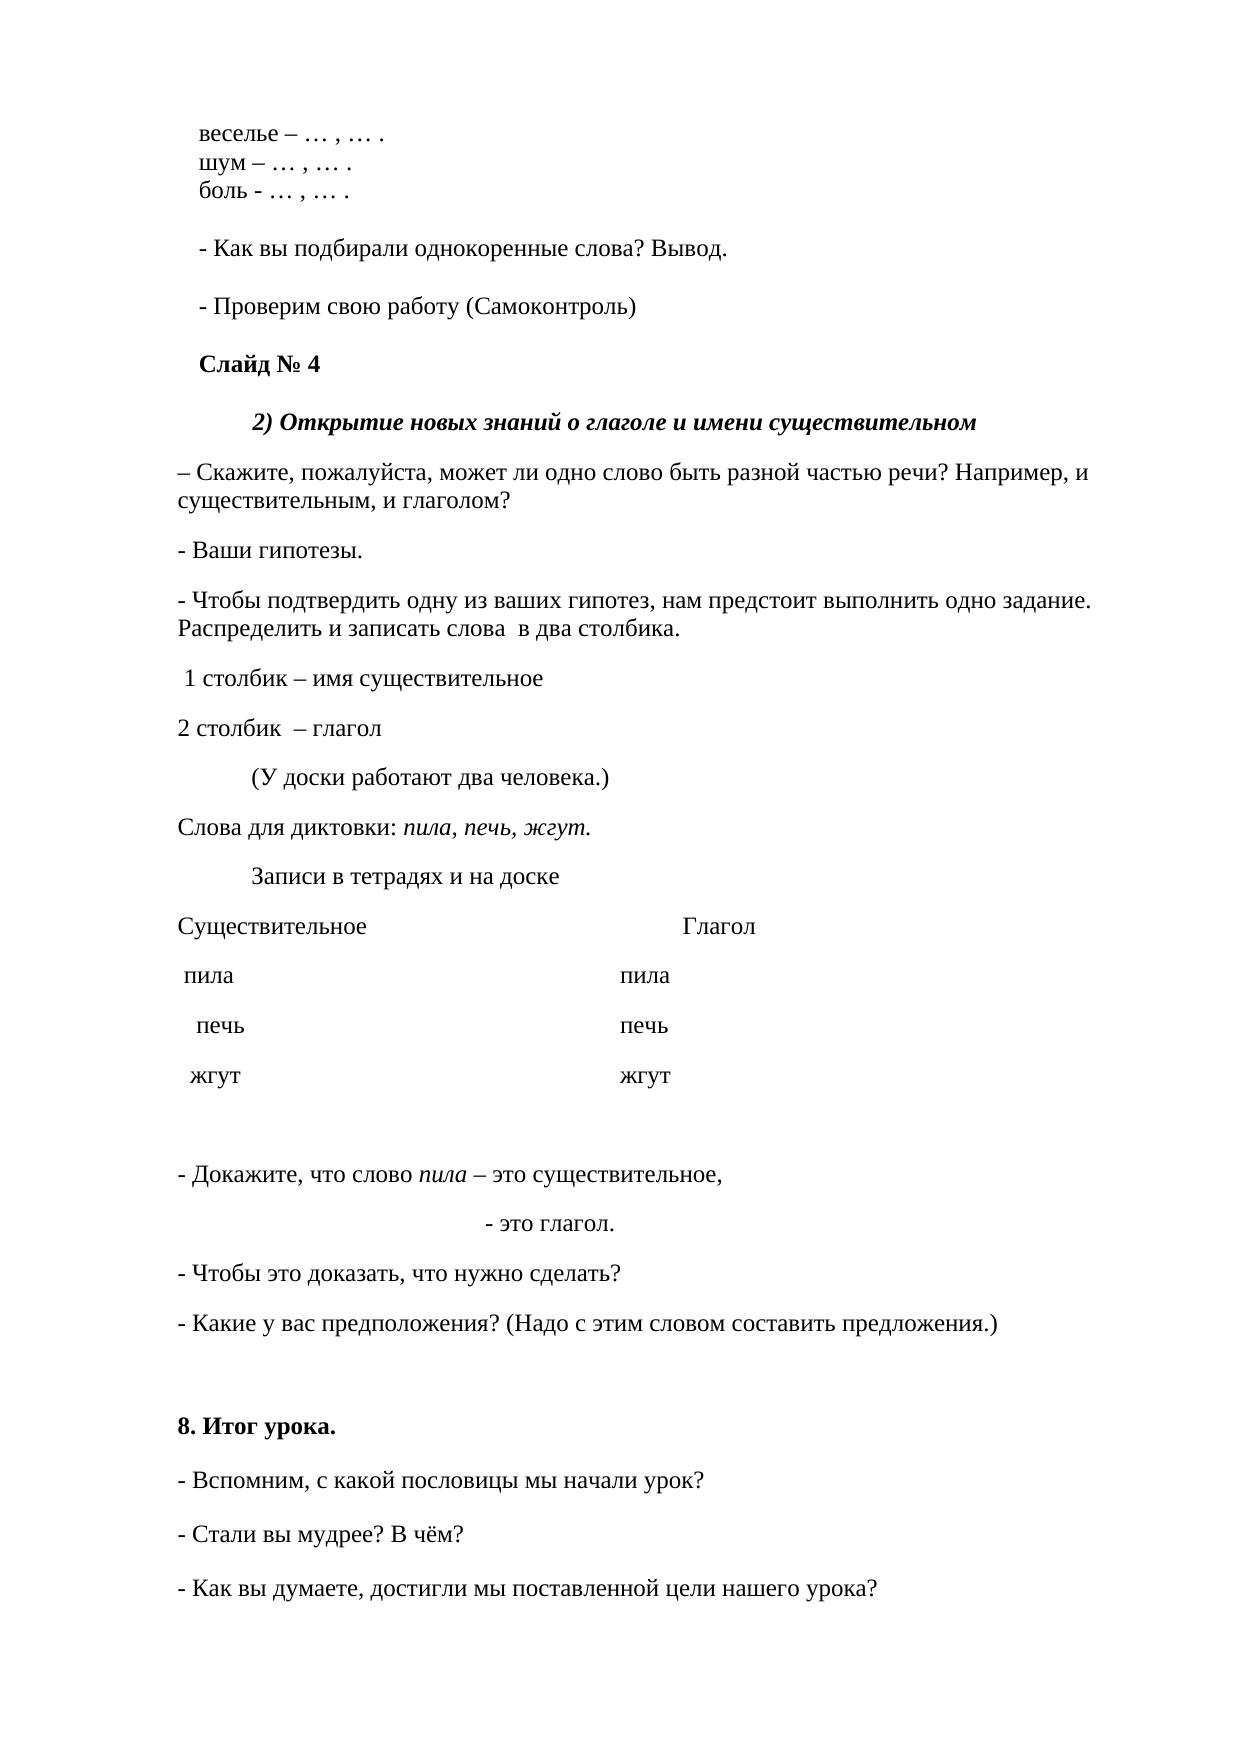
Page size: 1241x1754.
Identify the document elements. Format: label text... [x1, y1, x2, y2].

text 2 столбик – глагол [177, 713, 1152, 741]
text 2) Открытие новых знаний о глаголе и имени существительном [177, 407, 1152, 436]
text 8. Итог урока. [177, 1411, 1152, 1440]
text жгут жгут [177, 1060, 1152, 1088]
text - Докажите, что слово пила – это существительное, [177, 1159, 1152, 1188]
text - Проверим свою работу (Самоконтроль) [198, 291, 1152, 320]
text печь печь [177, 1010, 1152, 1039]
text Записи в тетрадях и на доске [177, 861, 1152, 890]
text - Ваши гипотезы. [177, 535, 1152, 564]
text – Скажите, пожалуйста, может ли одно слово быть разной частью речи? Например, и существительным, и глаголом? [177, 457, 1152, 514]
text - Какие у вас предположения? (Надо с этим словом составить предложения.) [177, 1308, 1152, 1336]
text Существительное Глагол [177, 911, 1152, 940]
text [198, 118, 1152, 204]
text Слова для диктовки: пила, печь, жгут. [177, 812, 1152, 841]
text - Вспомним, с какой пословицы мы начали урок? [177, 1465, 1152, 1494]
text (У доски работают два человека.) [177, 762, 1152, 791]
text - Как вы подбирали однокоренные слова? Вывод. [198, 233, 1152, 262]
text - Как вы думаете, достигли мы поставленной цели нашего урока? [177, 1573, 1152, 1601]
text - Чтобы подтвердить одну из ваших гипотез, нам предстоит выполнить одно задание. Распределить и записать слова в два столбика. [177, 585, 1152, 642]
text Слайд № 4 [198, 349, 1152, 378]
text - Стали вы мудрее? В чём? [177, 1519, 1152, 1548]
text - это глагол. [177, 1208, 1152, 1237]
text пила пила [177, 961, 1152, 989]
text 1 столбик – имя существительное [177, 663, 1152, 692]
text - Чтобы это доказать, что нужно сделать? [177, 1258, 1152, 1287]
